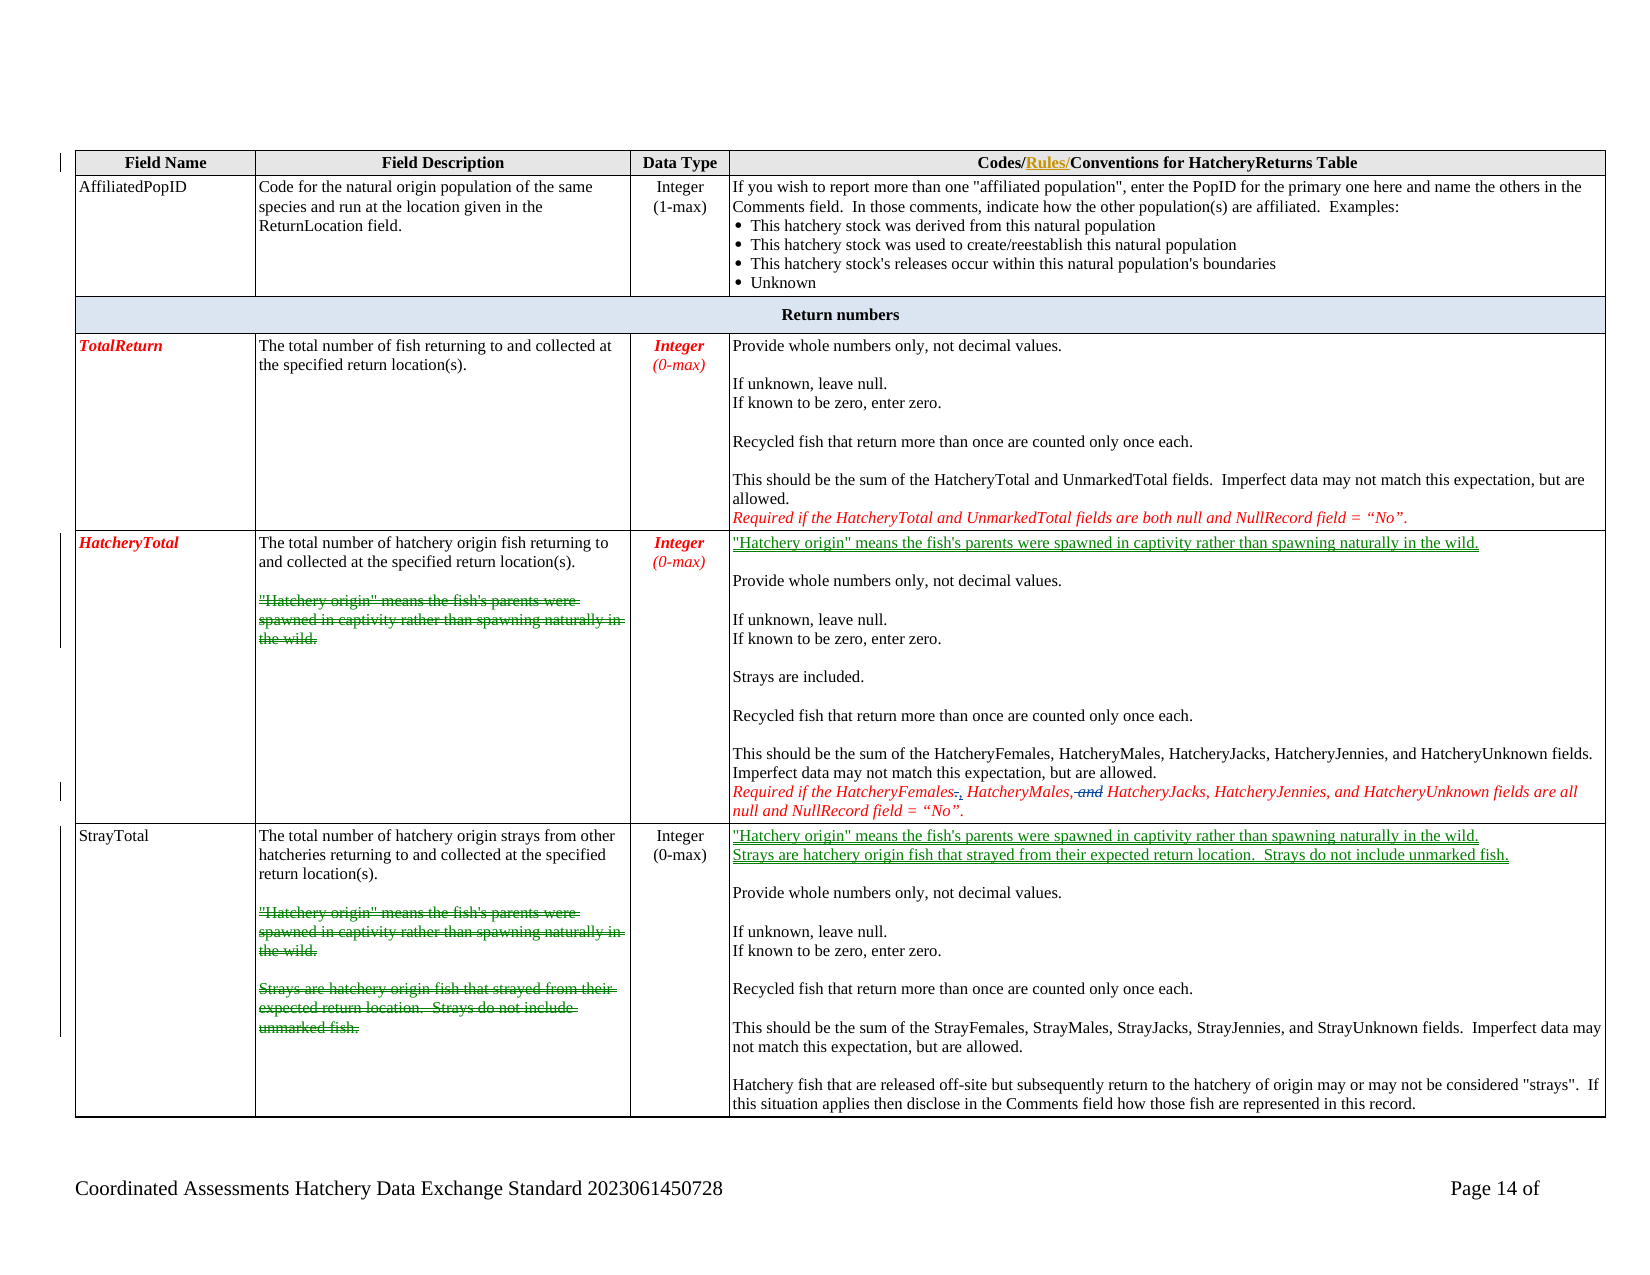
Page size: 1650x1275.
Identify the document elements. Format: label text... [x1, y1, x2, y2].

table_cell Integer (0-max) [631, 824, 729, 1116]
table_cell HatcheryTotal [76, 531, 255, 823]
table_cell Integer (0-max) [631, 531, 729, 823]
table_header Field Name [76, 151, 255, 175]
table_cell The total number of fish returning to and collected at the specified return location(s). [256, 334, 630, 530]
table_cell Provide whole numbers only, not decimal values. If unknown, leave null. If known to be zero, enter zero. Recycled fish that return more than once are counted only once each. This should be the sum of the StrayFemales, StrayMales, StrayJacks, StrayJennies, and StrayUnknown fields. Imperfect data may not match this expectation, but are allowed. Hatchery fish that are released off-site but subsequently return to the hatchery of origin may or may not be considered "strays". If this situation applies then disclose in the Comments field how those fish are represented in this record. [730, 824, 1605, 1116]
table_cell The total number of hatchery origin strays from other hatcheries returning to and collected at the specified return location(s). [256, 824, 630, 1116]
table_cell Provide whole numbers only, not decimal values. If unknown, leave null. If known to be zero, enter zero. Recycled fish that return more than once are counted only once each. This should be the sum of the HatcheryTotal and UnmarkedTotal fields. Imperfect data may not match this expectation, but are allowed. Required if the HatcheryTotal and UnmarkedTotal fields are both null and NullRecord field = “No”. [730, 334, 1605, 530]
table_header Field Description [256, 151, 630, 175]
table_cell TotalReturn [76, 334, 255, 530]
table_cell AffiliatedPopID [76, 176, 255, 296]
table_cell Return numbers [76, 297, 1605, 333]
table_cell Integer (0-max) [631, 334, 729, 530]
table_cell Code for the natural origin population of the same species and run at the location given in the ReturnLocation field. [256, 176, 630, 296]
table_header Data Type [631, 151, 729, 175]
table_header Codes/Conventions for HatcheryReturns Table [730, 151, 1605, 175]
table_cell StrayTotal [76, 824, 255, 1116]
table_cell The total number of hatchery origin fish returning to and collected at the specified return location(s). [256, 531, 630, 823]
table_cell Integer (1-max) [631, 176, 729, 296]
table_cell If you wish to report more than one "affiliated population", enter the PopID for the primary one here and name the others in the Comments field. In those comments, indicate how the other population(s) are affiliated. Examples: This hatchery stock was derived from this natural population This hatchery stock was used to create/reestablish this natural population This hatchery stock's releases occur within this natural population's boundaries Unknown [730, 176, 1605, 296]
table_cell Provide whole numbers only, not decimal values. If unknown, leave null. If known to be zero, enter zero. Strays are included. Recycled fish that return more than once are counted only once each. This should be the sum of the HatcheryFemales, HatcheryMales, HatcheryJacks, HatcheryJennies, and HatcheryUnknown fields. Imperfect data may not match this expectation, but are allowed. Required if the HatcheryFemales HatcheryMales, HatcheryJacks, HatcheryJennies, and HatcheryUnknown fields are all null and NullRecord field = “No”. [730, 531, 1605, 823]
